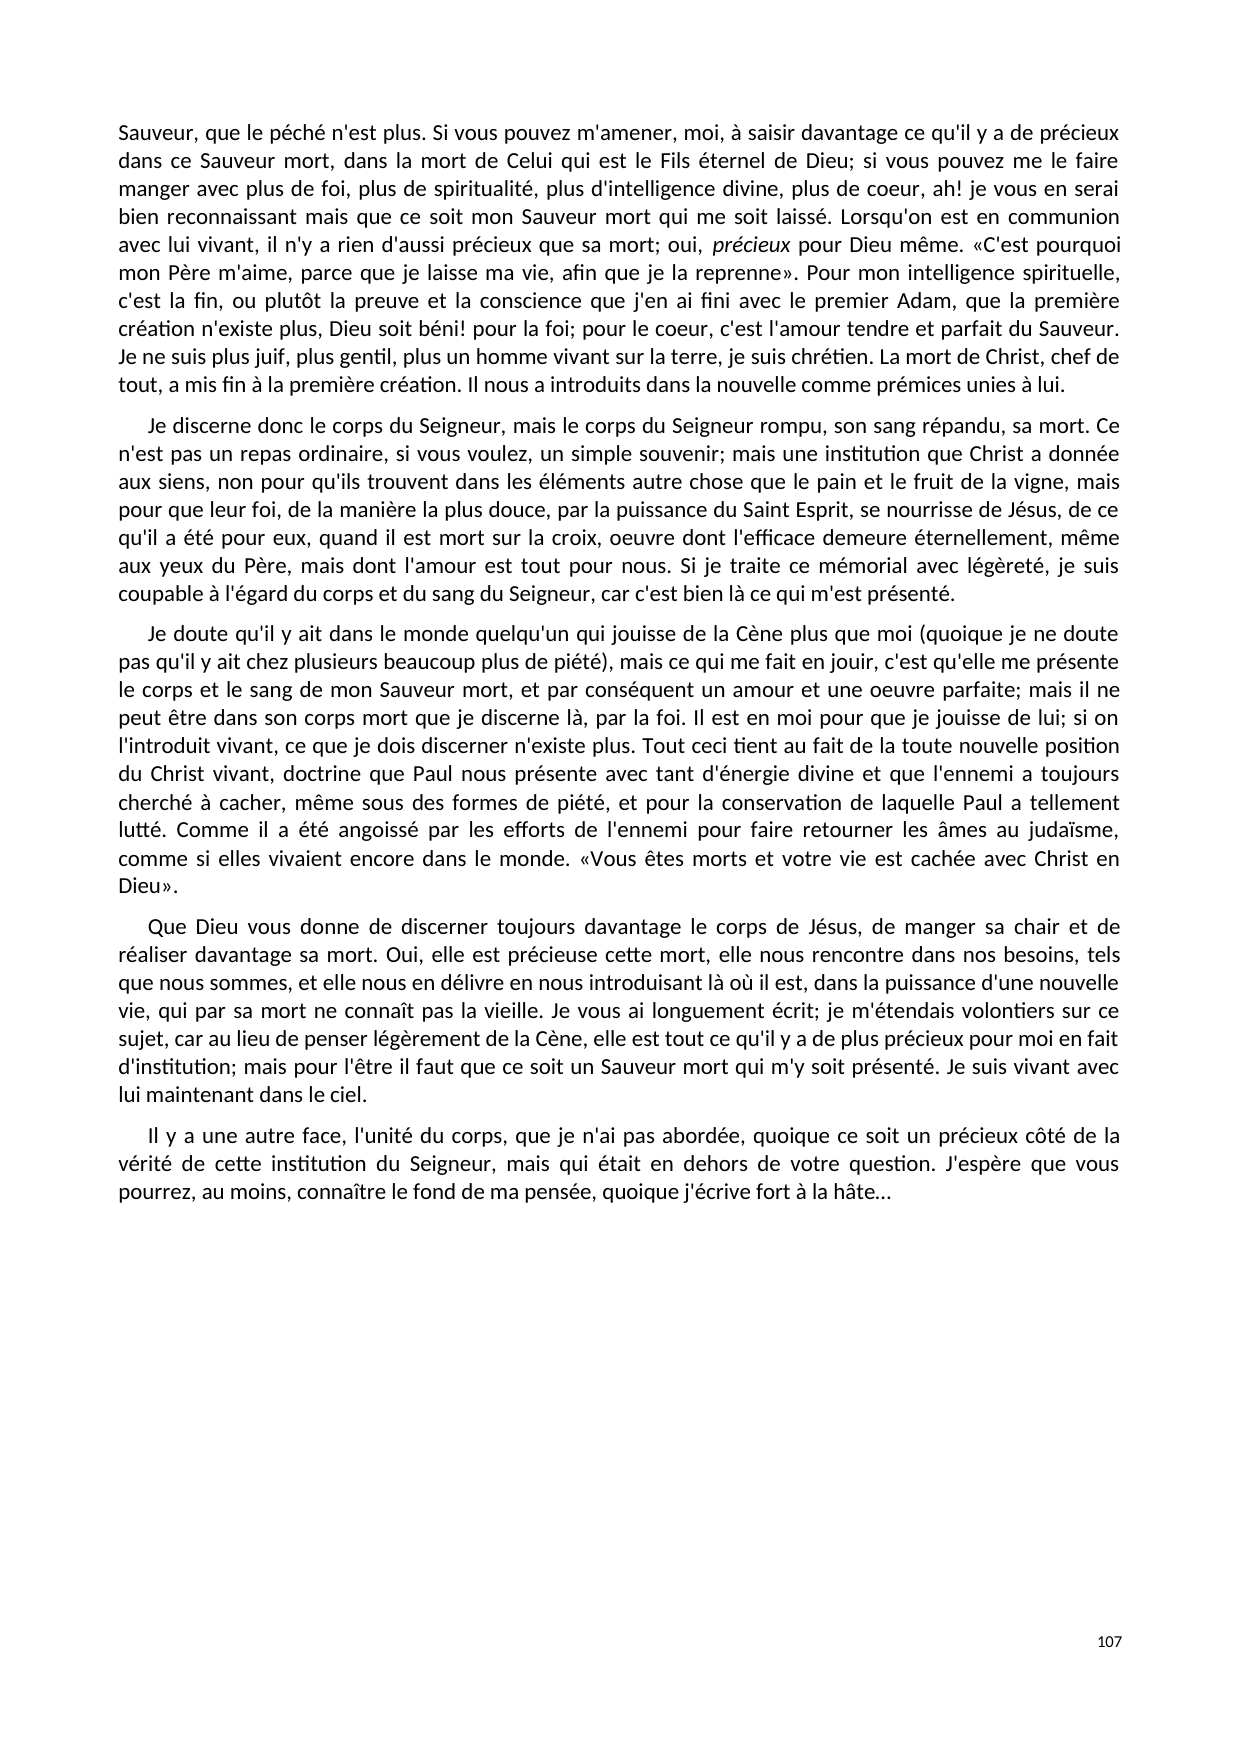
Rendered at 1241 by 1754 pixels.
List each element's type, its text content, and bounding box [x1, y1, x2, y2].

text Il y a une autre face, l'unité du corps, que je n'ai pas abordée, quoique ce soit un précieux côté de la vérité de cette institution du Seigneur, mais qui était en dehors de votre question. J'espère que vous pourrez, au moins, connaître le fond de ma pensée, quoique j'écrive fort à la hâte… [118, 1121, 1122, 1205]
text Je doute qu'il y ait dans le monde quelqu'un qui jouisse de la Cène plus que moi (quoique je ne doute pas qu'il y ait chez plusieurs beaucoup plus de piété), mais ce qui me fait en jouir, c'est qu'elle me présente le corps et le sang de mon Sauveur mort, et par conséquent un amour et une oeuvre parfaite; mais il ne peut être dans son corps mort que je discerne là, par la foi. Il est en moi pour que je jouisse de lui; si on l'introduit vivant, ce que je dois discerner n'existe plus. Tout ceci tient au fait de la toute nouvelle position du Christ vivant, doctrine que Paul nous présente avec tant d'énergie divine et que l'ennemi a toujours cherché à cacher, même sous des formes de piété, et pour la conservation de laquelle Paul a tellement lutté. Comme il a été angoissé par les efforts de l'ennemi pour faire retourner les âmes au judaïsme, comme si elles vivaient encore dans le monde. «Vous êtes morts et votre vie est cachée avec Christ en Dieu». [118, 619, 1122, 900]
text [118, 118, 1122, 398]
text Je discerne donc le corps du Seigneur, mais le corps du Seigneur rompu, son sang répandu, sa mort. Ce n'est pas un repas ordinaire, si vous voulez, un simple souvenir; mais une institution que Christ a donnée aux siens, non pour qu'ils trouvent dans les éléments autre chose que le pain et le fruit de la vigne, mais pour que leur foi, de la manière la plus douce, par la puissance du Saint Esprit, se nourrisse de Jésus, de ce qu'il a été pour eux, quand il est mort sur la croix, oeuvre dont l'efficace demeure éternellement, même aux yeux du Père, mais dont l'amour est tout pour nous. Si je traite ce mémorial avec légèreté, je suis coupable à l'égard du corps et du sang du Seigneur, car c'est bien là ce qui m'est présenté. [118, 411, 1122, 607]
text Que Dieu vous donne de discerner toujours davantage le corps de Jésus, de manger sa chair et de réaliser davantage sa mort. Oui, elle est précieuse cette mort, elle nous rencontre dans nos besoins, tels que nous sommes, et elle nous en délivre en nous introduisant là où il est, dans la puissance d'une nouvelle vie, qui par sa mort ne connaît pas la vieille. Je vous ai longuement écrit; je m'étendais volontiers sur ce sujet, car au lieu de penser légèrement de la Cène, elle est tout ce qu'il y a de plus précieux pour moi en fait d'institution; mais pour l'être il faut que ce soit un Sauveur mort qui m'y soit présenté. Je suis vivant avec lui maintenant dans le ciel. [118, 912, 1122, 1108]
